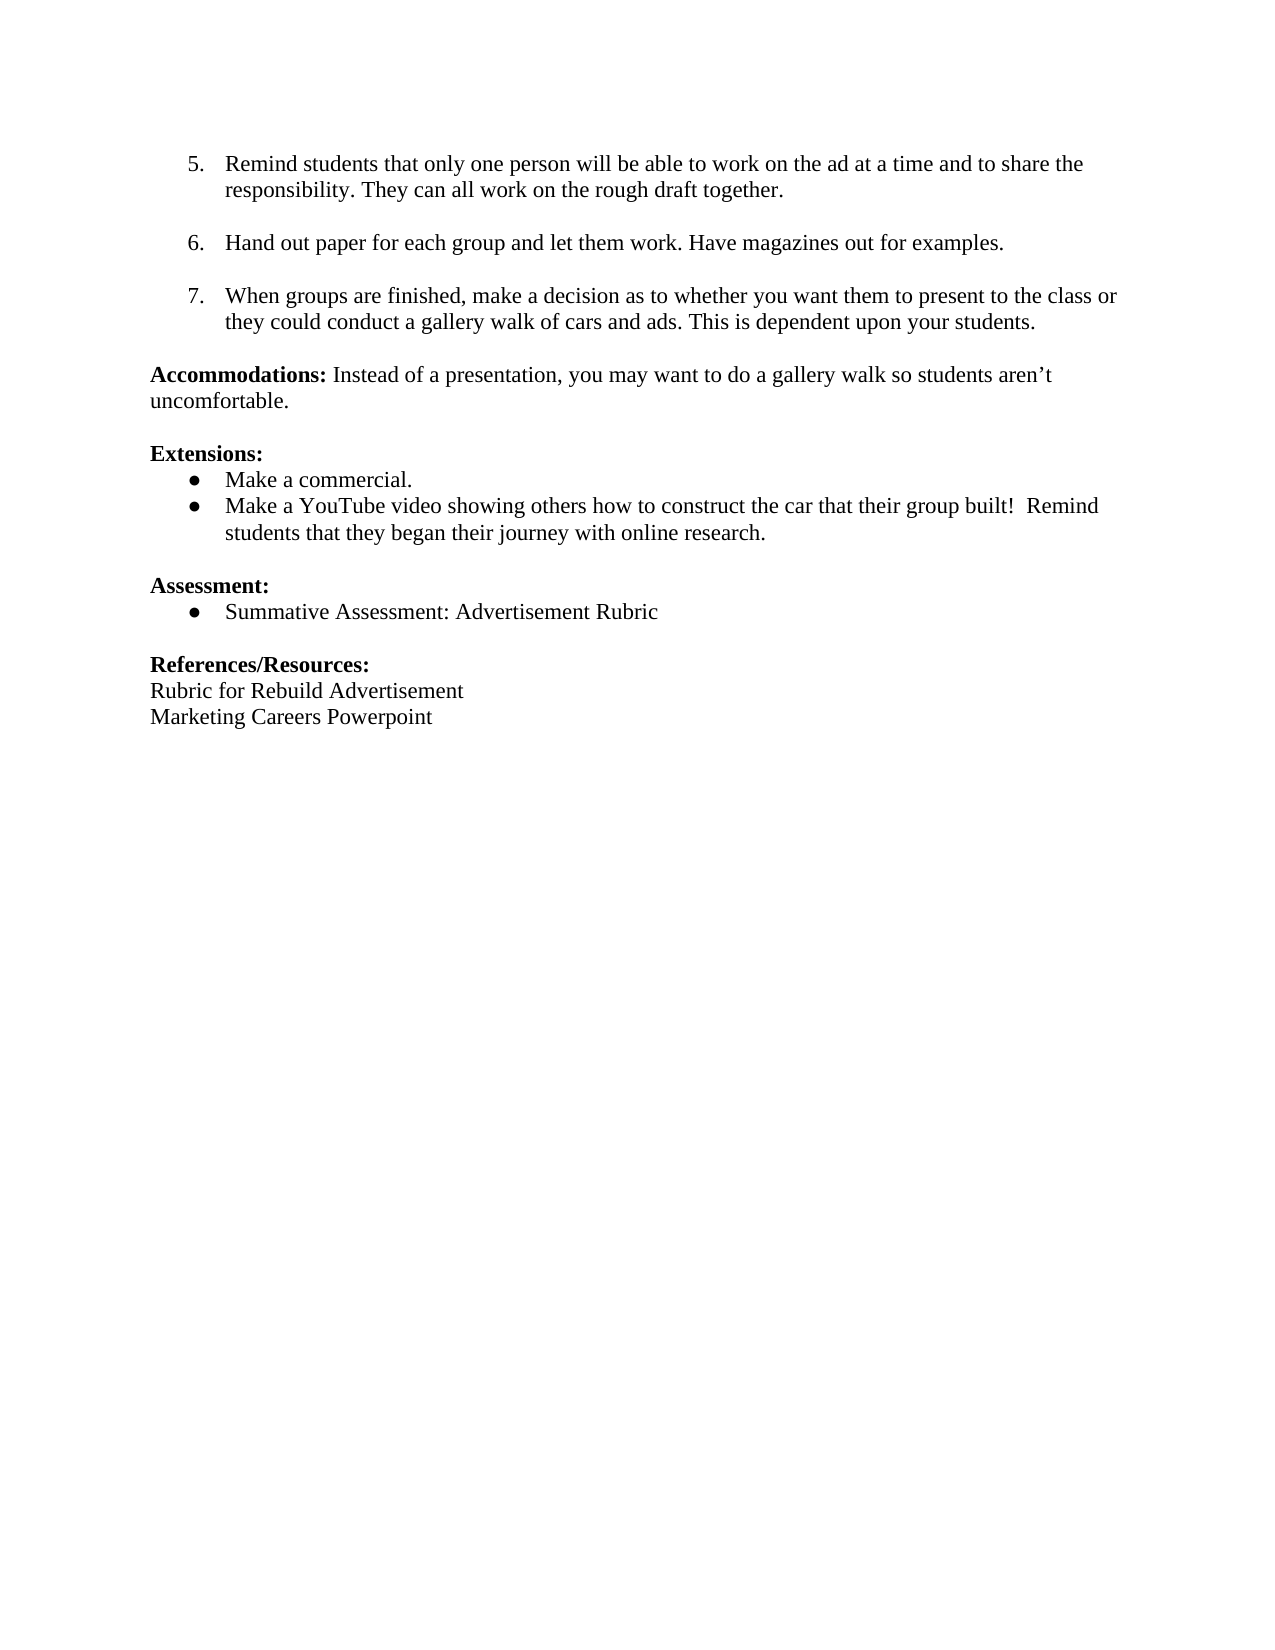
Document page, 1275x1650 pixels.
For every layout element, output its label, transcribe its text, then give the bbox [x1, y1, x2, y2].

text Accommodations: Instead of a presentation, you may want to do a gallery walk so students aren’t uncomfortable. [150, 361, 1125, 413]
text Extensions: [150, 440, 1125, 466]
text Assessment: [150, 572, 1125, 598]
list Hand out paper for each group and let them work. Have magazines out for examples. [187, 229, 1125, 255]
list When groups are finished, make a decision as to whether you want them to present to the class or they could conduct a gallery walk of cars and ads. This is dependent upon your students. [187, 282, 1125, 334]
list Remind students that only one person will be able to work on the ad at a time and to share the responsibility. They can all work on the rough draft together. [187, 150, 1125, 203]
text Rubric for Rebuild Advertisement [150, 677, 1125, 703]
text References/Resources: [150, 651, 1125, 677]
list Summative Assessment: Advertisement Rubric [187, 598, 1125, 624]
list Make a commercial. [187, 466, 1125, 493]
list Make a YouTube video showing others how to construct the car that their group built! Remind students that they began their journey with online research. [187, 493, 1125, 545]
text Marketing Careers Powerpoint [150, 703, 1125, 730]
